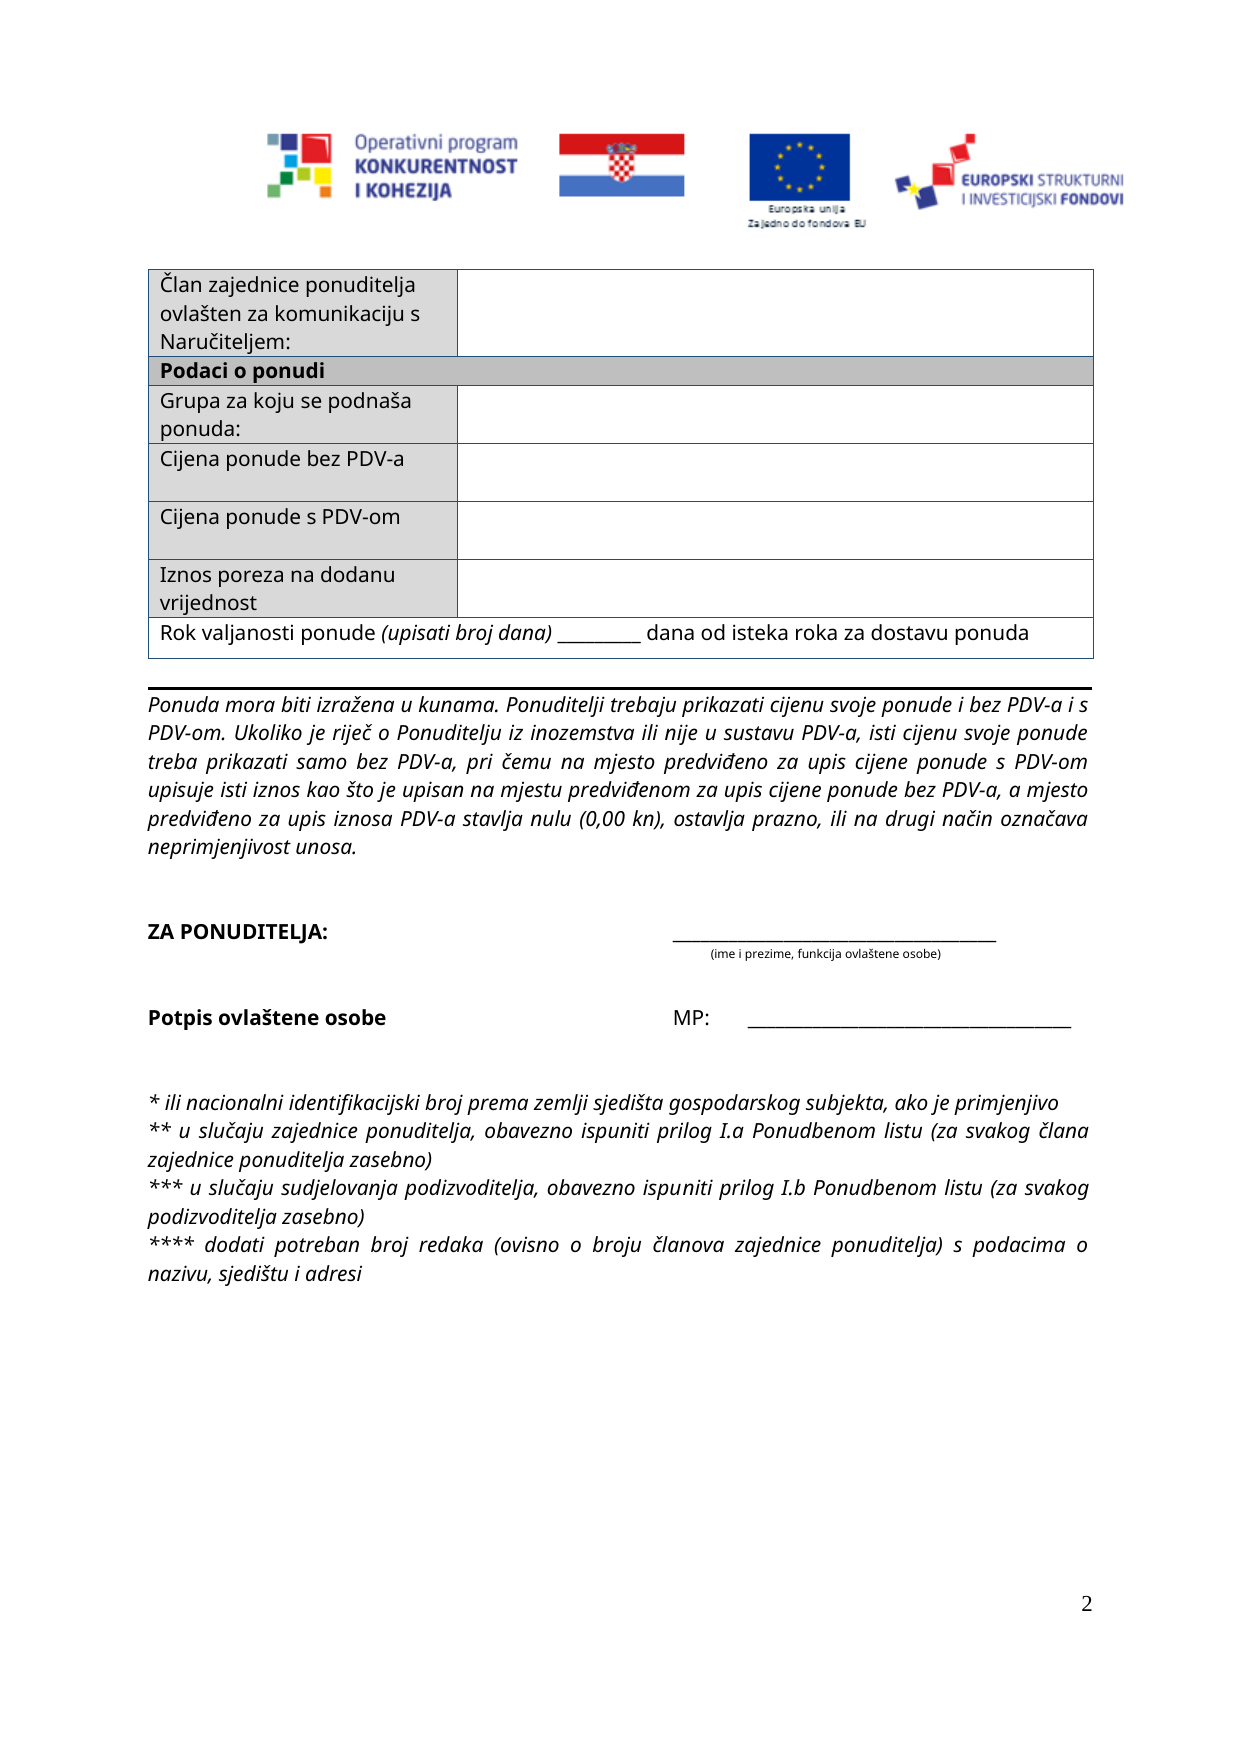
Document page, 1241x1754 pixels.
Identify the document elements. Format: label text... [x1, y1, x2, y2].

table_cell Podaci o ponudi [149, 357, 1093, 385]
text **** dodati potreban broj redaka (ovisno o broju članova zajednice ponuditelja) s podacima o nazivu, sjedištu i adresi [148, 1230, 1092, 1287]
table_cell [458, 270, 1093, 356]
table_cell Cijena ponude bez PDV-a [149, 444, 457, 501]
table_cell Rok valjanosti ponude (upisati broj dana) _________ dana od isteka roka za dostavu ponuda [149, 618, 1093, 657]
table_cell [458, 502, 1093, 559]
table_cell Član zajednice ponuditelja ovlašten za komunikaciju s Naručiteljem: [149, 270, 457, 356]
text (ime i prezime, funkcija ovlaštene osobe) [148, 946, 1092, 974]
table_cell Grupa za koju se podnaša ponuda: [149, 386, 457, 443]
table_cell Iznos poreza na dodanu vrijednost [149, 560, 457, 617]
table_cell Cijena ponude s PDV-om [149, 502, 457, 559]
text Potpis ovlaštene osobe MP: ___________________________________ [148, 1003, 1092, 1031]
table_cell [458, 560, 1093, 617]
text ** u slučaju zajednice ponuditelja, obavezno ispuniti prilog I.a Ponudbenom listu (za svakog člana zajednice ponuditelja zasebno) [148, 1117, 1092, 1173]
text *** u slučaju sudjelovanja podizvoditelja, obavezno ispuniti prilog I.b Ponudbenom listu (za svakog podizvoditelja zasebno) [148, 1173, 1092, 1230]
table_cell [458, 386, 1093, 443]
text * ili nacionalni identifikacijski broj prema zemlji sjedišta gospodarskog subjekta, ako je primjenjivo [148, 1088, 1092, 1117]
text ZA PONUDITELJA: ___________________________________ [148, 917, 1092, 946]
text Ponuda mora biti izražena u kunama. Ponuditelji trebaju prikazati cijenu svoje ponude i bez PDV-a i s PDV-om. Ukoliko je riječ o Ponuditelju iz inozemstva ili nije u sustavu PDV-a, isti cijenu svoje ponude treba prikazati samo bez PDV-a, pri čemu na mjesto predviđeno za upis cijene ponude s PDV-om upisuje isti iznos kao što je upisan na mjestu predviđenom za upis cijene ponude bez PDV-a, a mjesto predviđeno za upis iznosa PDV-a stavlja nulu (0,00 kn), ostavlja prazno, ili na drugi način označava neprimjenjivost unosa. [148, 690, 1092, 861]
table_cell [458, 444, 1093, 501]
